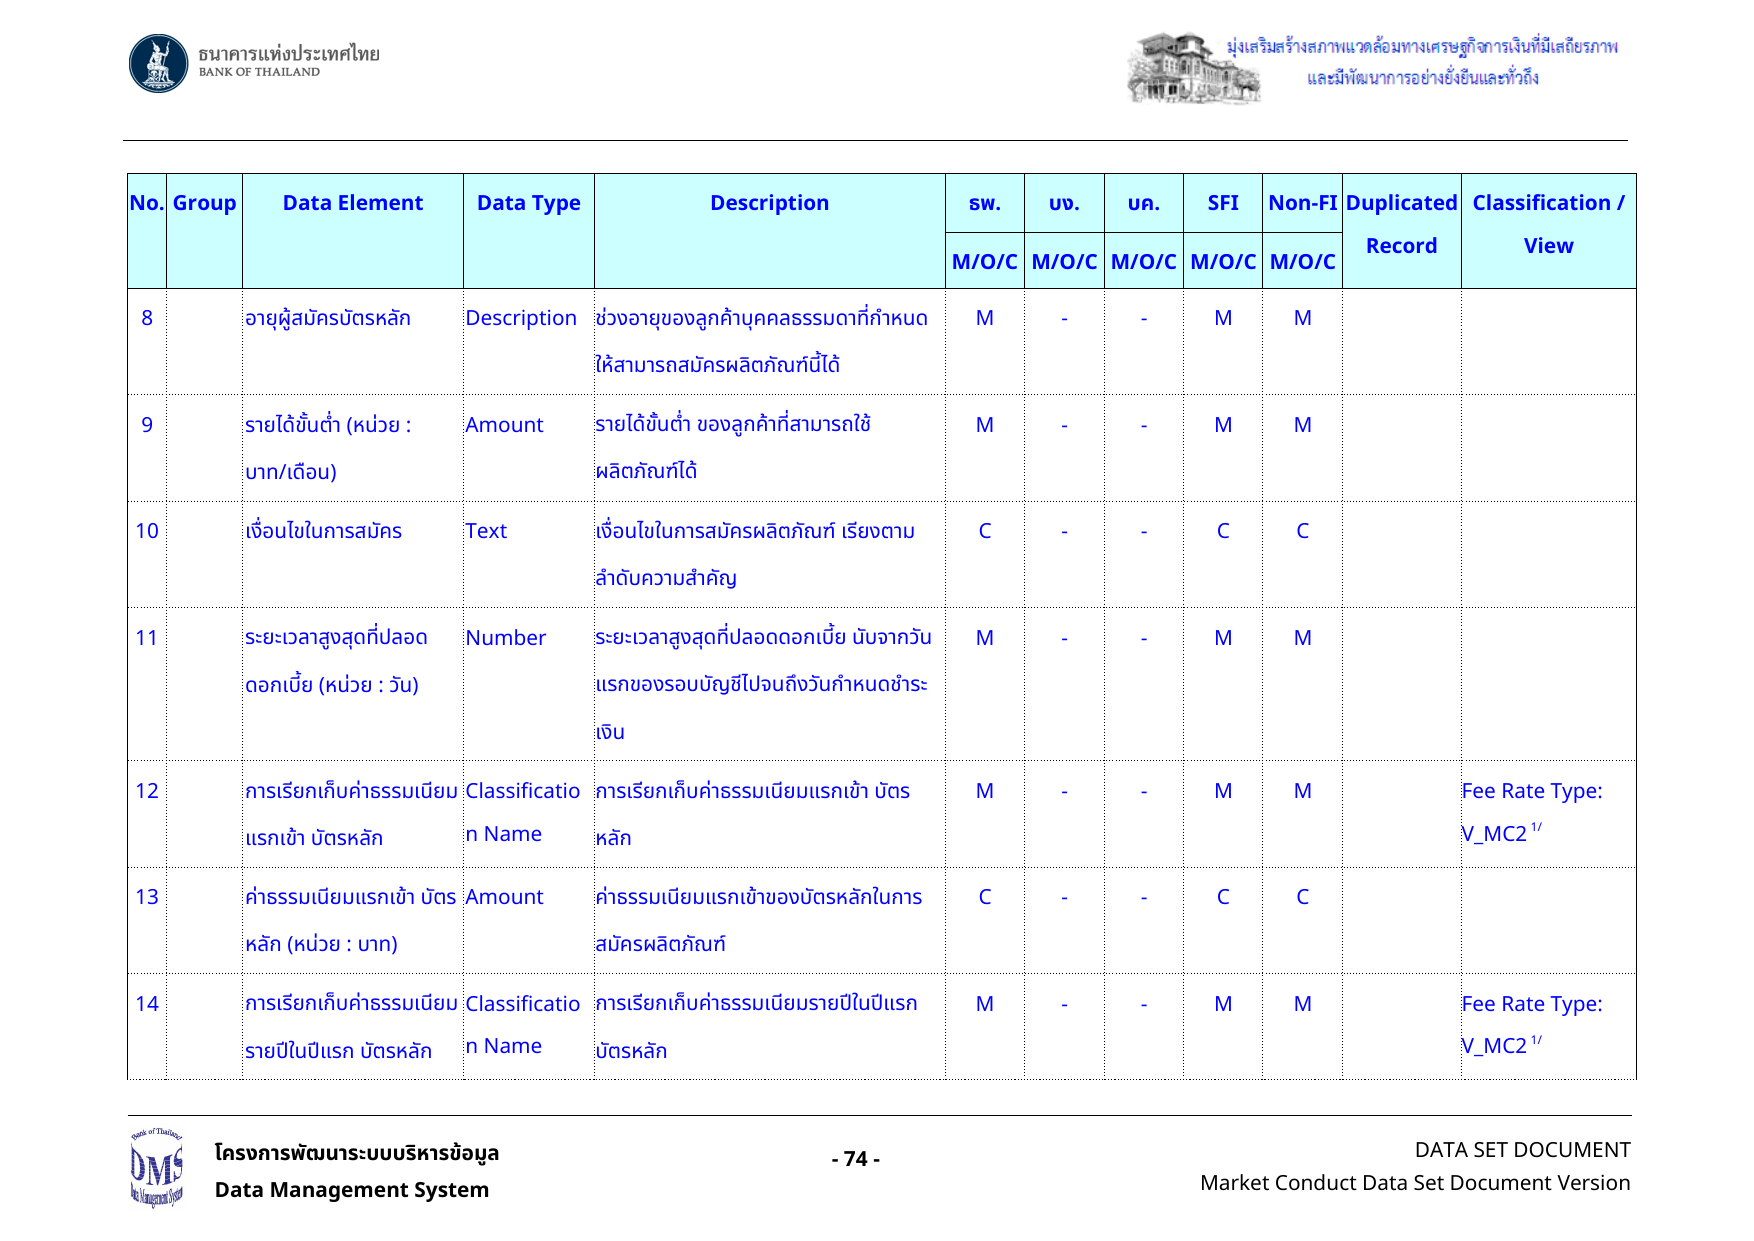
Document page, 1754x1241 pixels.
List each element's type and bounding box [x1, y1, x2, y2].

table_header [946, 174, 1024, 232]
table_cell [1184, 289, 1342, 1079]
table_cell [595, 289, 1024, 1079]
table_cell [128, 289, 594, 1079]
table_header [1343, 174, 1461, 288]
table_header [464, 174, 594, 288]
picture [118, 24, 391, 103]
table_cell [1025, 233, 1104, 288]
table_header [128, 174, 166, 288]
picture [127, 1123, 187, 1212]
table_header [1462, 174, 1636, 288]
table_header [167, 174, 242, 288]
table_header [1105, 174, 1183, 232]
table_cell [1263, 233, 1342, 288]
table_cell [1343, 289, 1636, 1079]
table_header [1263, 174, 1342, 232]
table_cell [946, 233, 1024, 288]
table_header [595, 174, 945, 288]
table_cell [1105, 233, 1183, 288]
picture [1126, 28, 1622, 108]
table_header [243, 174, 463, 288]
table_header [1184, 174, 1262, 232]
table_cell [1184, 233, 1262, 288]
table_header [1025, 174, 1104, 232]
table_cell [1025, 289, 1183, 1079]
